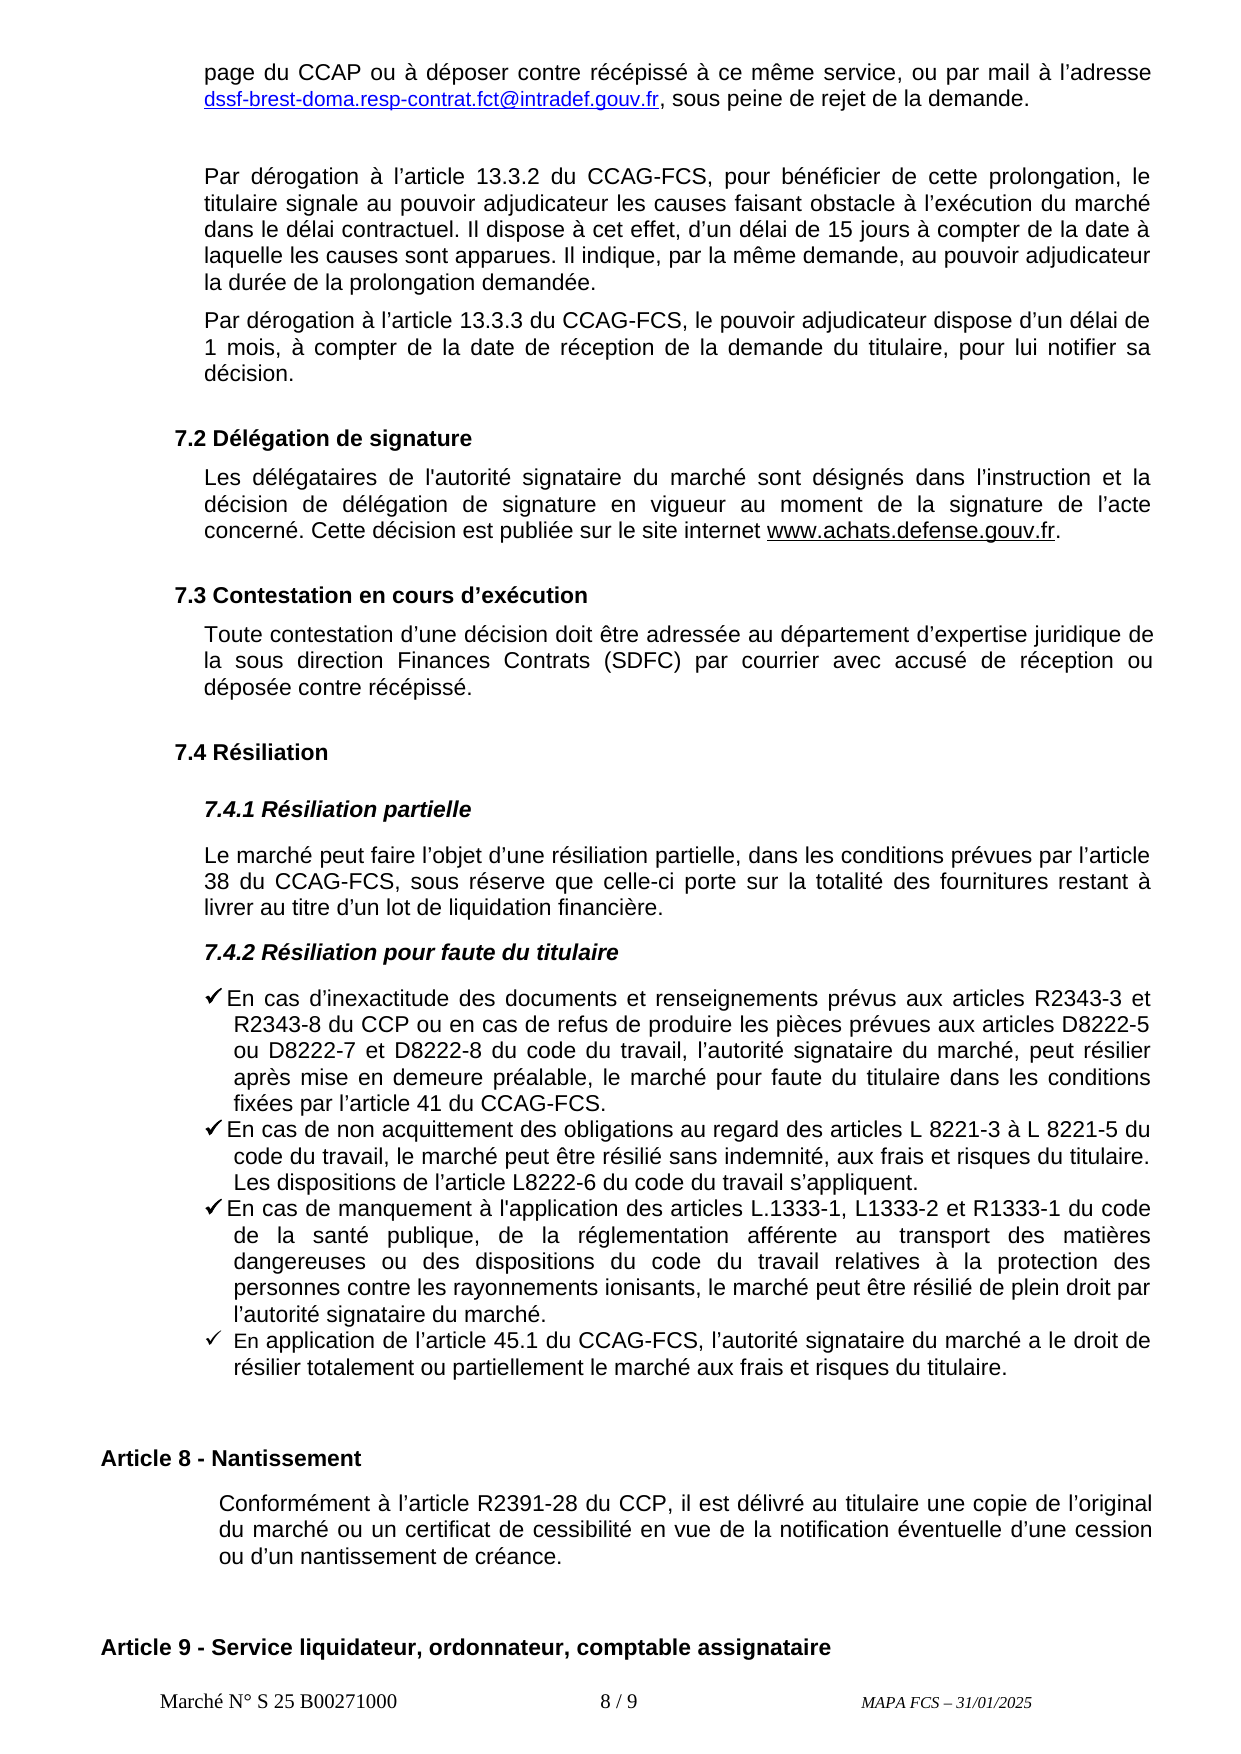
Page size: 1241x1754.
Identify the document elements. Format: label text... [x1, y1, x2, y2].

text 7.2 Délégation de signature [174, 425, 1154, 452]
text 7.4 Résiliation [174, 739, 1154, 765]
text 7.3 Contestation en cours d’exécution [174, 582, 1154, 608]
text Le marché peut faire l’objet d’une résiliation partielle, dans les conditions prévues par l’article 38 du CCAG-FCS, sous réserve que celle-ci porte sur la totalité des fournitures restant à livrer au titre d’un lot de liquidation financière. [204, 842, 1152, 921]
text Les délégataires de l'autorité signataire du marché sont désignés dans l’instruction et la décision de délégation de signature en vigueur au moment de la signature de l’acte concerné. Cette décision est publiée sur le site internet www.achats.defense.gouv.fr. [204, 464, 1152, 543]
text Article 9 - Service liquidateur, ordonnateur, comptable assignataire [100, 1634, 1154, 1661]
text Toute contestation d’une décision doit être adressée au département d’expertise juridique de la sous direction Finances Contrats (SDFC) par courrier avec accusé de réception ou déposée contre récépissé. [204, 621, 1154, 700]
text Article 8 - Nantissement [100, 1445, 1154, 1471]
list En cas d’inexactitude des documents et renseignements prévus aux articles R2343-3 et R2343-8 du CCP ou en cas de refus de produire les pièces prévues aux articles D8222-5 ou D8222-7 et D8222-8 du code du travail, l’autorité signataire du marché, peut résilier après mise en demeure préalable, le marché pour faute du titulaire dans les conditions fixées par l’article 41 du CCAG-FCS. [204, 984, 1152, 1116]
text Par dérogation à l’article 13.3.2 du CCAG-FCS, pour bénéficier de cette prolongation, le titulaire signale au pouvoir adjudicateur les causes faisant obstacle à l’exécution du marché dans le délai contractuel. Il dispose à cet effet, d’un délai de 15 jours à compter de la date à laquelle les causes sont apparues. Il indique, par la même demande, au pouvoir adjudicateur la durée de la prolongation demandée. [204, 163, 1152, 295]
subtitle 7.4.1 Résiliation partielle [204, 796, 1152, 823]
list En cas de manquement à l'application des articles L.1333-1, L1333-2 et R1333-1 du code de la santé publique, de la réglementation afférente au transport des matières dangereuses ou des dispositions du code du travail relatives à la protection des personnes contre les rayonnements ionisants, le marché peut être résilié de plein droit par l’autorité signataire du marché. [204, 1195, 1152, 1327]
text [204, 59, 1152, 112]
subtitle 7.4.2 Résiliation pour faute du titulaire [204, 939, 1152, 966]
text Par dérogation à l’article 13.3.3 du CCAG-FCS, le pouvoir adjudicateur dispose d’un délai de 1 mois, à compter de la date de réception de la demande du titulaire, pour lui notifier sa décision. [204, 307, 1152, 386]
text Conformément à l’article R2391-28 du CCP, il est délivré au titulaire une copie de l’original du marché ou un certificat de cessibilité en vue de la notification éventuelle d’une cession ou d’un nantissement de créance. [218, 1490, 1154, 1569]
list En application de l’article 45.1 du CCAG-FCS, l’autorité signataire du marché a le droit de résilier totalement ou partiellement le marché aux frais et risques du titulaire. [204, 1327, 1152, 1380]
list En cas de non acquittement des obligations au regard des articles L 8221-3 à L 8221-5 du code du travail, le marché peut être résilié sans indemnité, aux frais et risques du titulaire. Les dispositions de l’article L8222-6 du code du travail s’appliquent. [204, 1116, 1152, 1195]
